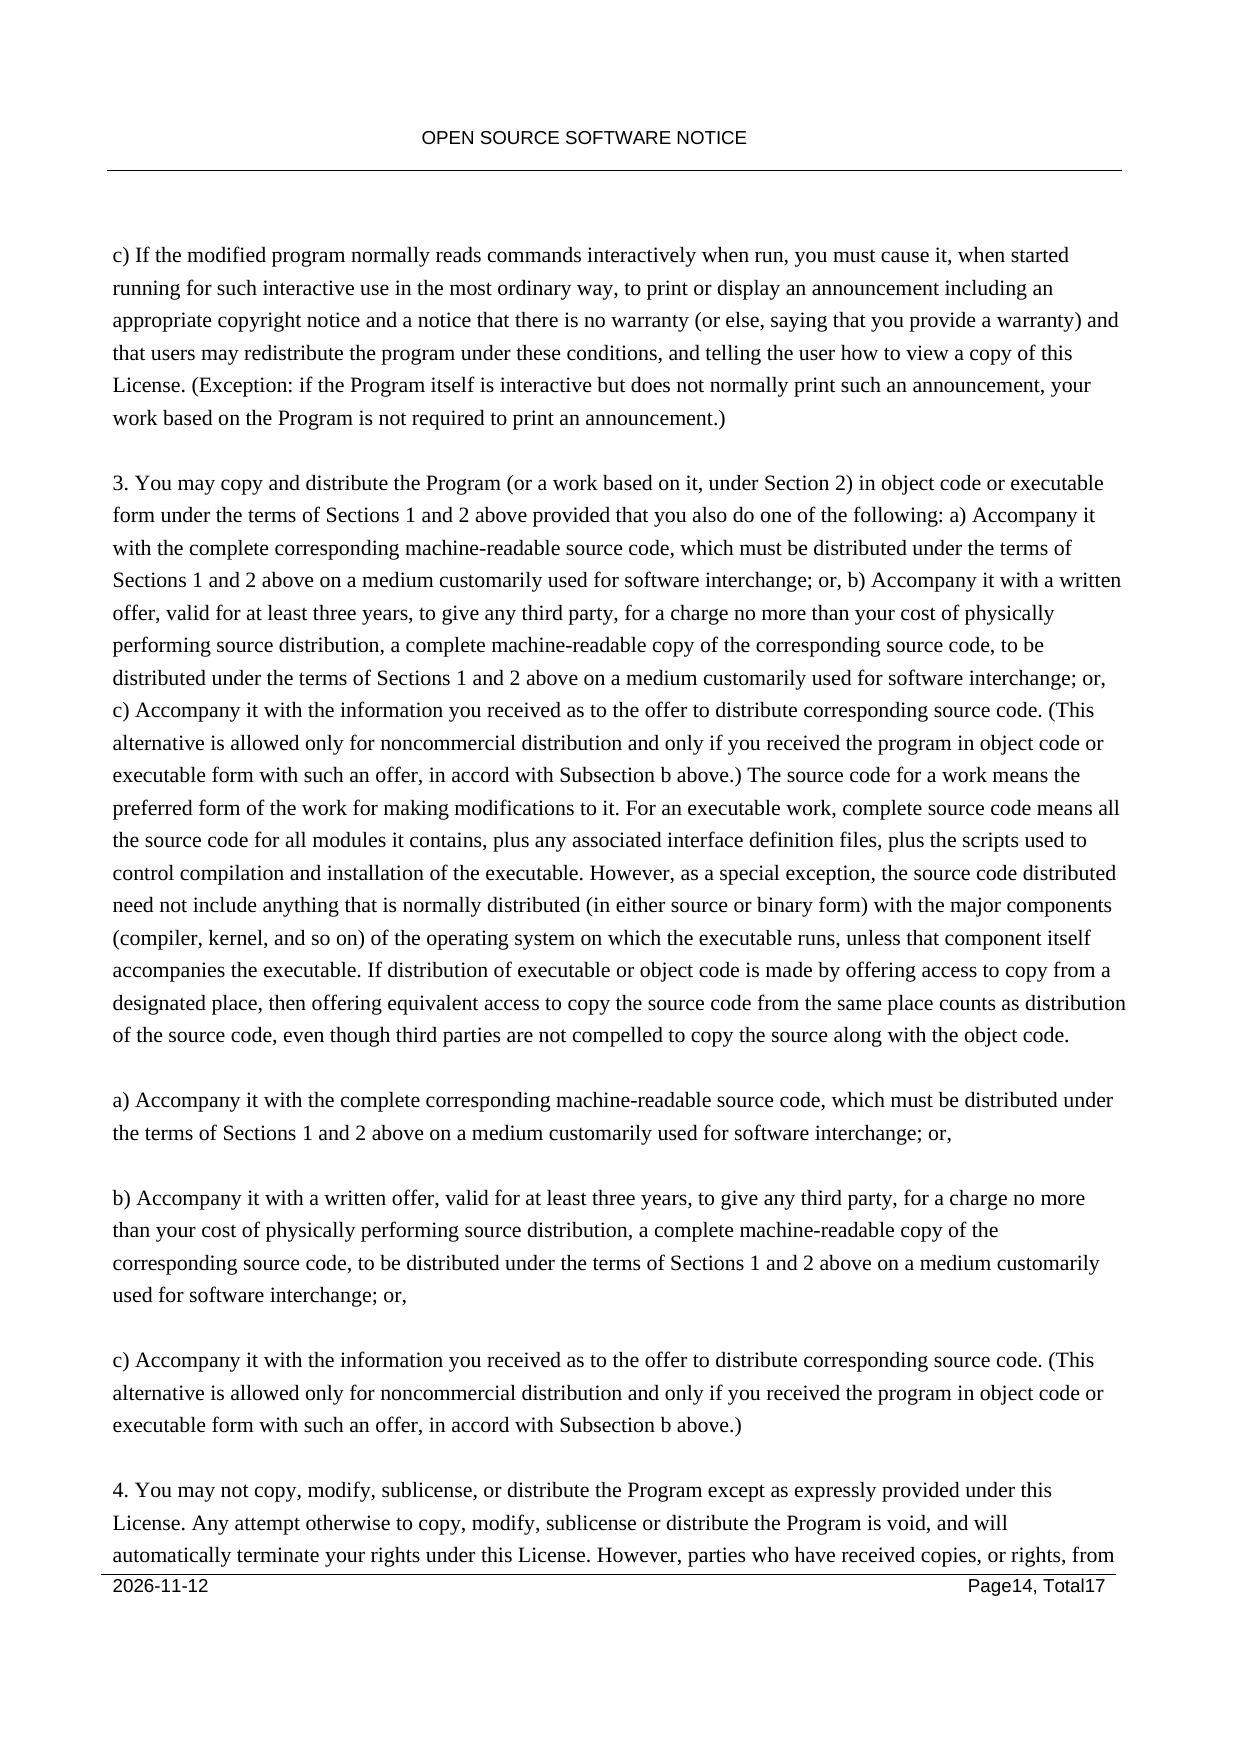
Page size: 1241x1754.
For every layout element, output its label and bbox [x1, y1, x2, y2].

text [112, 206, 1128, 1571]
